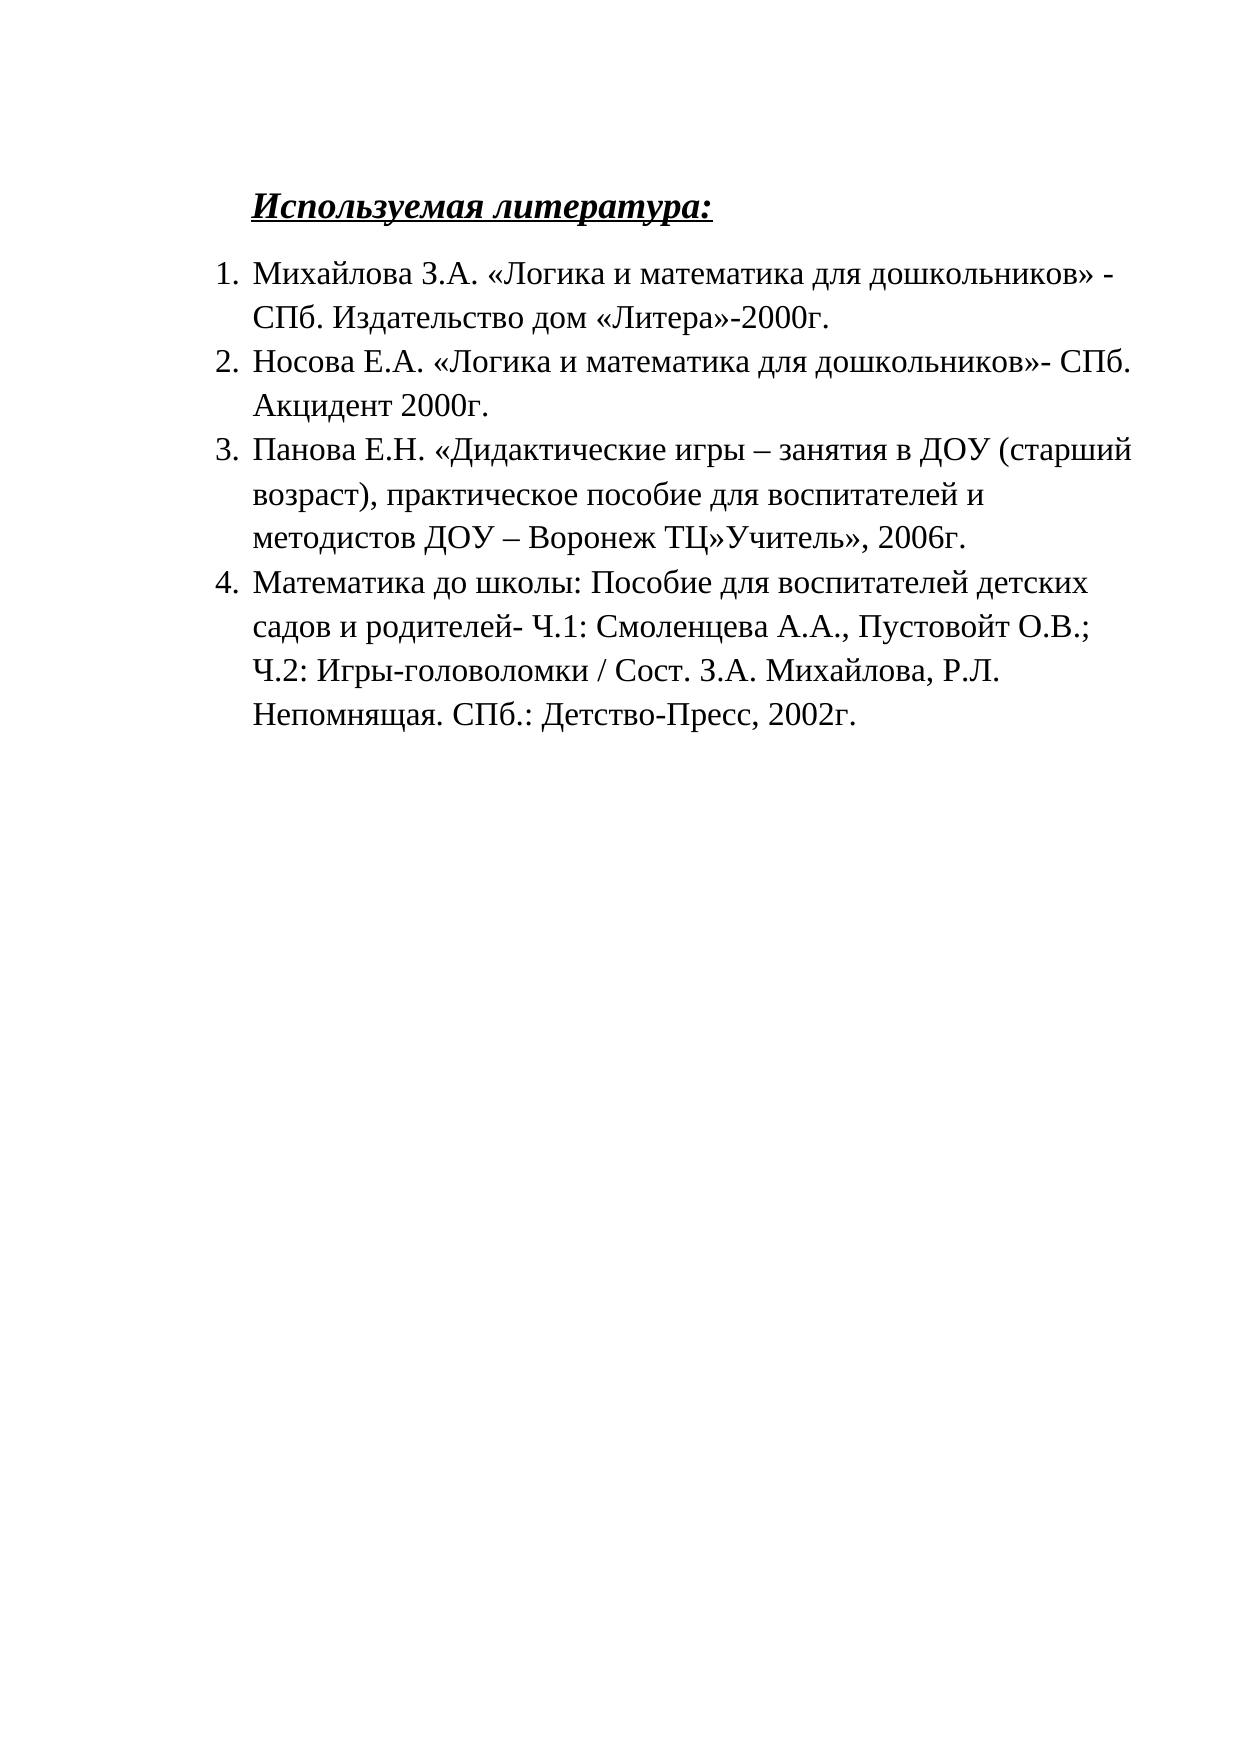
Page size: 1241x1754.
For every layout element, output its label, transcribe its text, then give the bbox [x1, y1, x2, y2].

list Математика до школы: Пособие для воспитателей детских садов и родителей- Ч.1: Смоленцева А.А., Пустовойт О.В.; Ч.2: Игры-головоломки / Сост. З.А. Михайлова, Р.Л. Непомнящая. СПб.: Детство-Пресс, 2002г. [215, 562, 1152, 732]
list Михайлова З.А. «Логика и математика для дошкольников» -СПб. Издательство дом «Литера»-2000г. [215, 253, 1152, 336]
list Панова Е.Н. «Дидактические игры – занятия в ДОУ (старший возраст), практическое пособие для воспитателей и методистов ДОУ – Воронеж ТЦ»Учитель», 2006г. [215, 430, 1152, 556]
list Носова Е.А. «Логика и математика для дошкольников»- СПб. Акцидент 2000г. [215, 342, 1152, 424]
text Используемая литература: [251, 183, 1152, 226]
